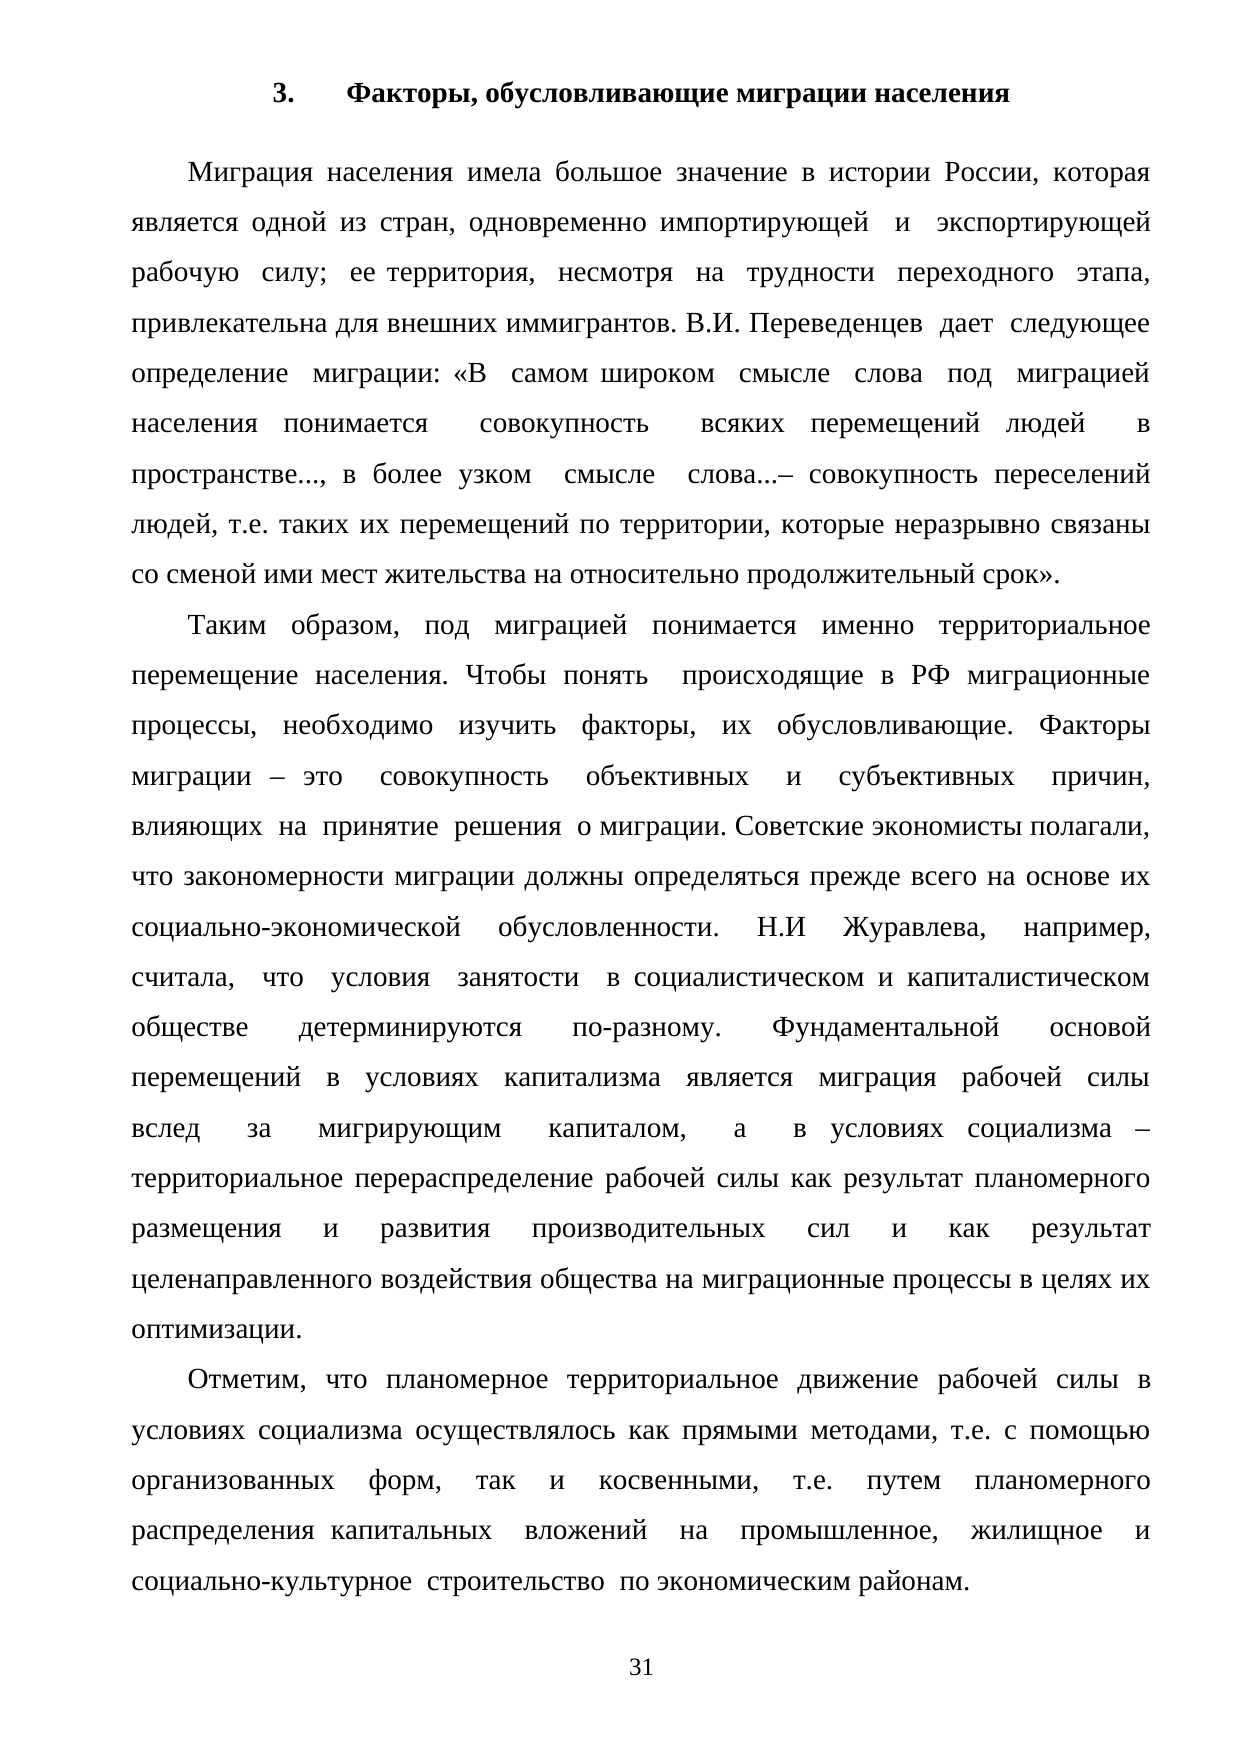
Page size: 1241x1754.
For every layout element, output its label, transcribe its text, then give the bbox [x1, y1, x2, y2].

text Миграция населения имела большое значение в истории России, которая является одной из стран, одновременно импортирующей и экспортирующей рабочую силу; ее территория, несмотря на трудности переходного этапа, привлекательна для внешних иммигрантов. В.И. Переведенцев дает следующее определение миграции: «В самом широком смысле слова под миграцией населения понимается совокупность всяких перемещений людей в пространстве..., в более узком смысле слова...– совокупность переселений людей, т.е. таких их перемещений по территории, которые неразрывно связаны со сменой ими мест жительства на относительно продолжительный срок». [131, 154, 1152, 590]
text 3. Факторы, обусловливающие миграции населения [131, 75, 1152, 108]
text Таким образом, под миграцией понимается именно территориальное перемещение населения. Чтобы понять происходящие в РФ миграционные процессы, необходимо изучить факторы, их обусловливающие. Факторы миграции – это совокупность объективных и субъективных причин, влияющих на принятие решения о миграции. Советские экономисты полагали, что закономерности миграции должны определяться прежде всего на основе их социально-экономической обусловленности. Н.И Журавлева, например, считала, что условия занятости в социалистическом и капиталистическом обществе детерминируются по-разному. Фундаментальной основой перемещений в условиях капитализма является миграция рабочей силы вслед за мигрирующим капиталом, а в условиях социализма – территориальное перераспределение рабочей силы как результат планомерного размещения и развития производительных сил и как результат целенаправленного воздействия общества на миграционные процессы в целях их оптимизации. [131, 607, 1152, 1345]
text Отметим, что планомерное территориальное движение рабочей силы в условиях социализма осуществлялось как прямыми методами, т.е. с помощью организованных форм, так и косвенными, т.е. путем планомерного распределения капитальных вложений на промышленное, жилищное и социально-культурное строительство по экономическим районам. [131, 1361, 1152, 1596]
